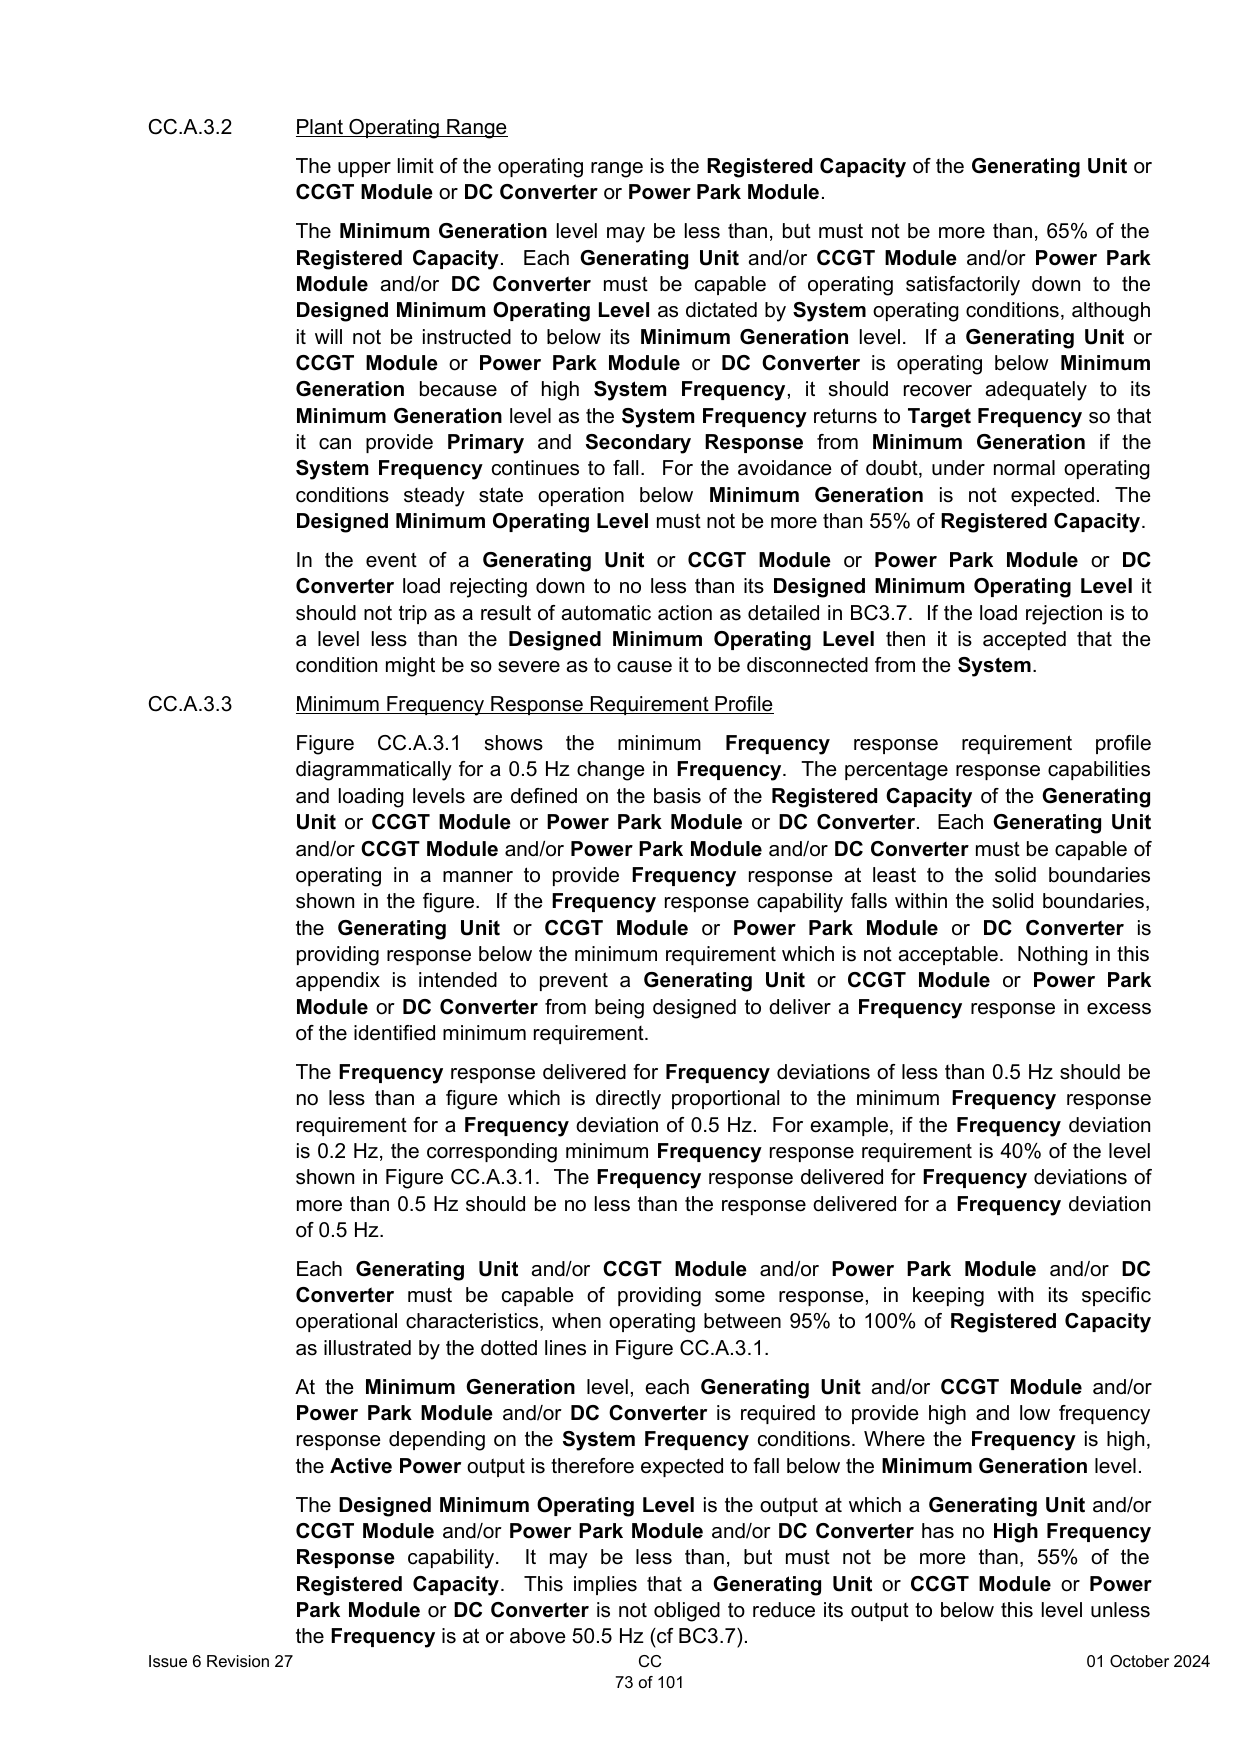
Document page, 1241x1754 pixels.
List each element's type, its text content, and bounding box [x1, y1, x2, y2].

text In the event of a Generating Unit or CCGT Module or Power Park Module or DC Converter load rejecting down to no less than its Designed Minimum Operating Level it should not trip as a result of automatic action as detailed in BC3.7. If the load rejection is to a level less than the Designed Minimum Operating Level then it is accepted that the condition might be so severe as to cause it to be disconnected from the System. [148, 548, 1152, 677]
text The Designed Minimum Operating Level is the output at which a Generating Unit and/or CCGT Module and/or Power Park Module and/or DC Converter has no High Frequency Response capability. It may be less than, but must not be more than, 55% of the Registered Capacity. This implies that a Generating Unit or CCGT Module or Power Park Module or DC Converter is not obliged to reduce its output to below this level unless the Frequency is at or above 50.5 Hz (cf BC3.7). [148, 1492, 1152, 1648]
text CC.A.3.2 Plant Operating Range [148, 115, 1152, 139]
text Figure CC.A.3.1 shows the minimum Frequency response requirement profile diagrammatically for a 0.5 Hz change in Frequency. The percentage response capabilities and loading levels are defined on the basis of the Registered Capacity of the Generating Unit or CCGT Module or Power Park Module or DC Converter. Each Generating Unit and/or CCGT Module and/or Power Park Module and/or DC Converter must be capable of operating in a manner to provide Frequency response at least to the solid boundaries shown in the figure. If the Frequency response capability falls within the solid boundaries, the Generating Unit or CCGT Module or Power Park Module or DC Converter is providing response below the minimum requirement which is not acceptable. Nothing in this appendix is intended to prevent a Generating Unit or CCGT Module or Power Park Module or DC Converter from being designed to deliver a Frequency response in excess of the identified minimum requirement. [148, 731, 1152, 1045]
text CC.A.3.3 Minimum Frequency Response Requirement Profile [148, 692, 1152, 716]
text At the Minimum Generation level, each Generating Unit and/or CCGT Module and/or Power Park Module and/or DC Converter is required to provide high and low frequency response depending on the System Frequency conditions. Where the Frequency is high, the Active Power output is therefore expected to fall below the Minimum Generation level. [148, 1374, 1152, 1478]
text The Minimum Generation level may be less than, but must not be more than, 65% of the Registered Capacity. Each Generating Unit and/or CCGT Module and/or Power Park Module and/or DC Converter must be capable of operating satisfactorily down to the Designed Minimum Operating Level as dictated by System operating conditions, although it will not be instructed to below its Minimum Generation level. If a Generating Unit or CCGT Module or Power Park Module or DC Converter is operating below Minimum Generation because of high System Frequency, it should recover adequately to its Minimum Generation level as the System Frequency returns to Target Frequency so that it can provide Primary and Secondary Response from Minimum Generation if the System Frequency continues to fall. For the avoidance of doubt, under normal operating conditions steady state operation below Minimum Generation is not expected. The Designed Minimum Operating Level must not be more than 55% of Registered Capacity. [148, 219, 1152, 533]
text The Frequency response delivered for Frequency deviations of less than 0.5 Hz should be no less than a figure which is directly proportional to the minimum Frequency response requirement for a Frequency deviation of 0.5 Hz. For example, if the Frequency deviation is 0.2 Hz, the corresponding minimum Frequency response requirement is 40% of the level shown in Figure CC.A.3.1. The Frequency response delivered for Frequency deviations of more than 0.5 Hz should be no less than the response delivered for a Frequency deviation of 0.5 Hz. [148, 1060, 1152, 1242]
text Each Generating Unit and/or CCGT Module and/or Power Park Module and/or DC Converter must be capable of providing some response, in keeping with its specific operational characteristics, when operating between 95% to 100% of Registered Capacity as illustrated by the dotted lines in Figure CC.A.3.1. [148, 1257, 1152, 1360]
text The upper limit of the operating range is the Registered Capacity of the Generating Unit or CCGT Module or DC Converter or Power Park Module. [148, 154, 1152, 204]
